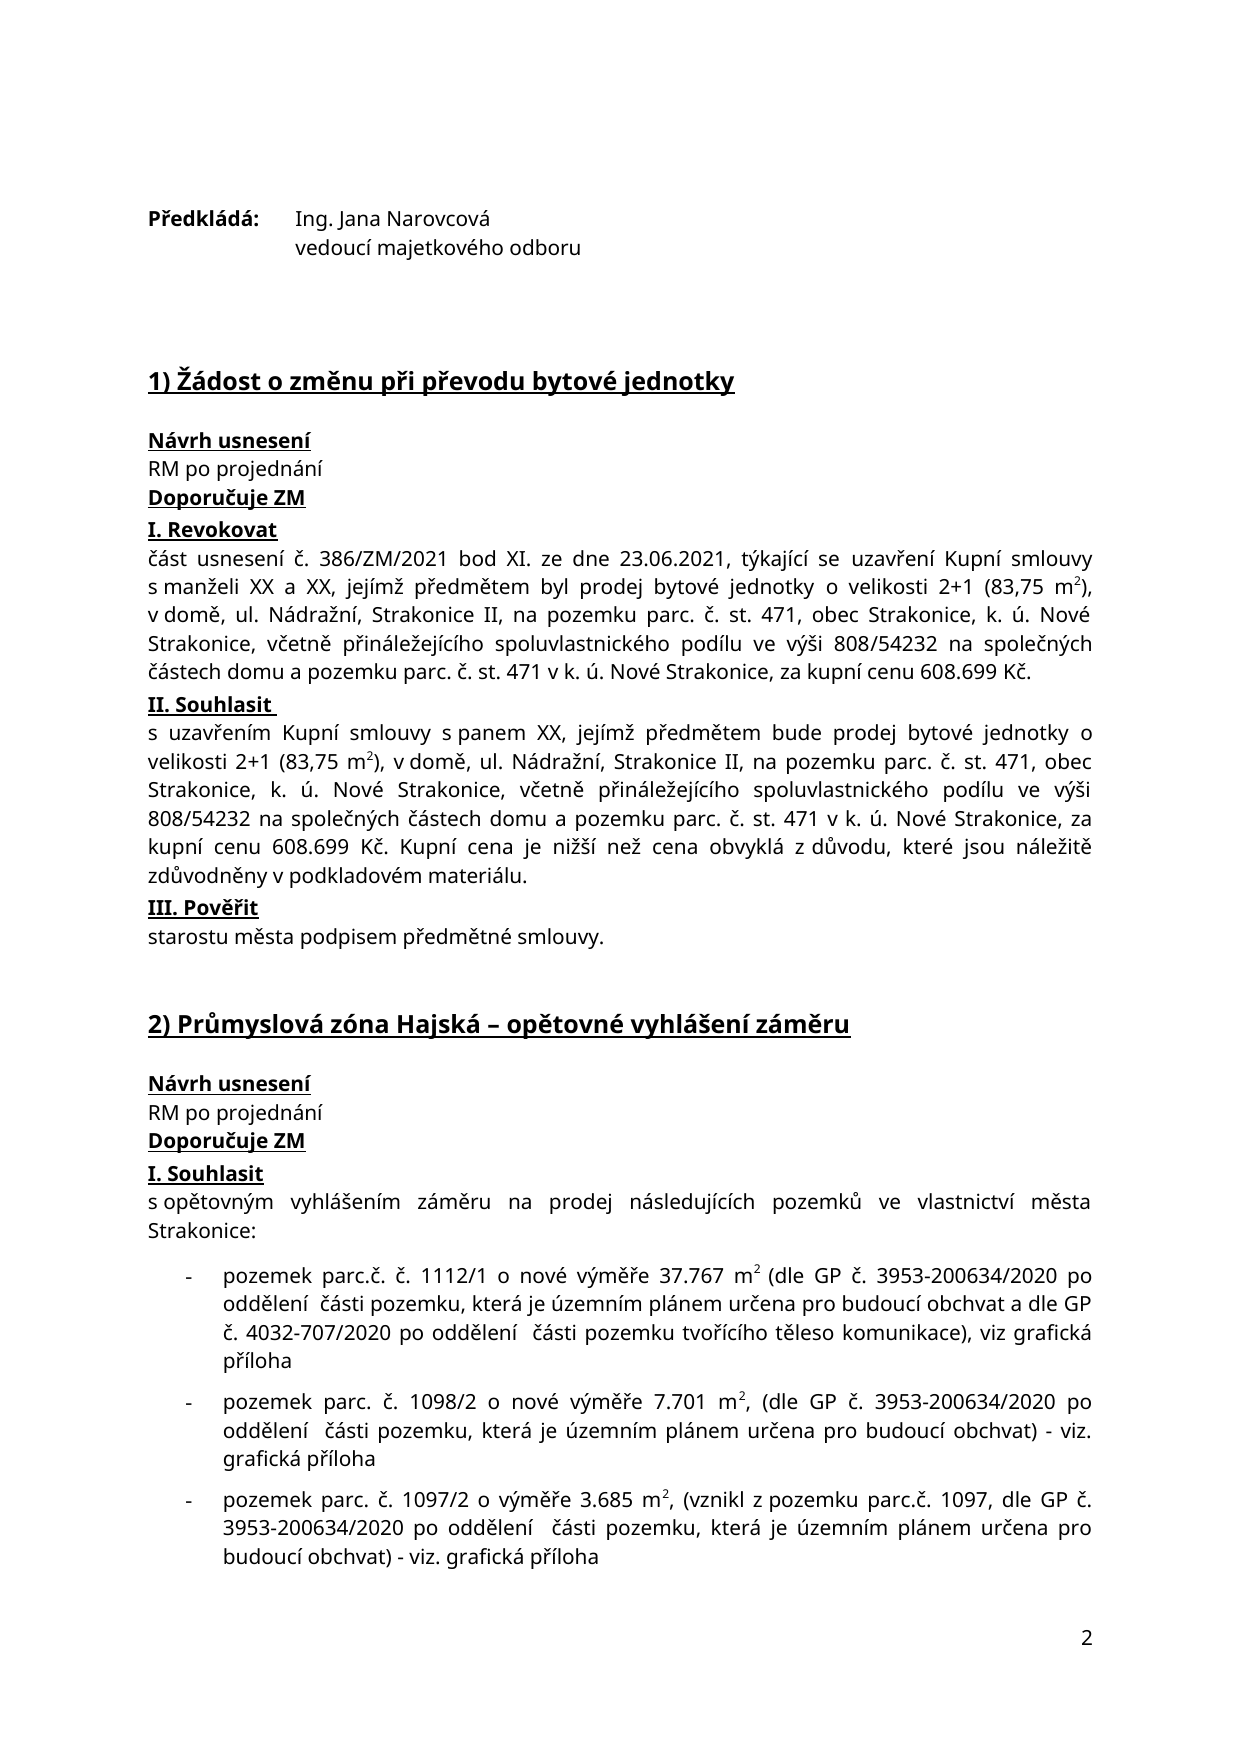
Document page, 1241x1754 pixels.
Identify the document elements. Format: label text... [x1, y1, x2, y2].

text Návrh usnesení [148, 426, 1093, 454]
text s uzavřením Kupní smlouvy s panem XX, jejímž předmětem bude prodej bytové jednotky o velikosti 2+1 (83,75 m2), v domě, ul. Nádražní, Strakonice II, na pozemku parc. č. st. 471, obec Strakonice, k. ú. Nové Strakonice, včetně přináležejícího spoluvlastnického podílu ve výši 808/54232 na společných částech domu a pozemku parc. č. st. 471 v k. ú. Nové Strakonice, za kupní cenu 608.699 Kč. Kupní cena je nižší než cena obvyklá z důvodu, které jsou náležitě zdůvodněny v podkladovém materiálu. [148, 718, 1093, 889]
text RM po projednání [148, 454, 1093, 483]
text RM po projednání [148, 1098, 1093, 1126]
subtitle I. Souhlasit [148, 1159, 1093, 1187]
text Doporučuje ZM [148, 483, 1093, 511]
subtitle III. Pověřit [148, 893, 1093, 922]
text vedoucí majetkového odboru [148, 233, 1093, 261]
text s opětovným vyhlášením záměru na prodej následujících pozemků ve vlastnictví města Strakonice: [148, 1187, 1093, 1244]
subtitle I. Revokovat [148, 515, 1093, 544]
text Předkládá: Ing. Jana Narovcová [148, 204, 1093, 233]
list pozemek parc.č. č. 1112/1 o nové výměře 37.767 m2 (dle GP č. 3953-200634/2020 po oddělení části pozemku, která je územním plánem určena pro budoucí obchvat a dle GP č. 4032-707/2020 po oddělení části pozemku tvořícího těleso komunikace), viz grafická příloha [185, 1261, 1093, 1375]
text Doporučuje ZM [148, 1126, 1093, 1155]
list pozemek parc. č. 1098/2 o nové výměře 7.701 m2, (dle GP č. 3953-200634/2020 po oddělení části pozemku, která je územním plánem určena pro budoucí obchvat) - viz. grafická příloha [185, 1387, 1093, 1473]
text starostu města podpisem předmětné smlouvy. [148, 922, 1093, 950]
list pozemek parc. č. 1097/2 o výměře 3.685 m2, (vznikl z pozemku parc.č. 1097, dle GP č. 3953-200634/2020 po oddělení části pozemku, která je územním plánem určena pro budoucí obchvat) - viz. grafická příloha [185, 1485, 1093, 1570]
subtitle 1) Žádost o změnu při převodu bytové jednotky [148, 363, 1093, 397]
text Návrh usnesení [148, 1069, 1093, 1098]
subtitle 2) Průmyslová zóna Hajská – opětovné vyhlášení záměru [148, 1007, 1093, 1041]
text část usnesení č. 386/ZM/2021 bod XI. ze dne 23.06.2021, týkající se uzavření Kupní smlouvy s manželi XX a XX, jejímž předmětem byl prodej bytové jednotky o velikosti 2+1 (83,75 m2), v domě, ul. Nádražní, Strakonice II, na pozemku parc. č. st. 471, obec Strakonice, k. ú. Nové Strakonice, včetně přináležejícího spoluvlastnického podílu ve výši 808/54232 na společných částech domu a pozemku parc. č. st. 471 v k. ú. Nové Strakonice, za kupní cenu 608.699 Kč. [148, 544, 1093, 686]
subtitle II. Souhlasit [148, 690, 1093, 718]
